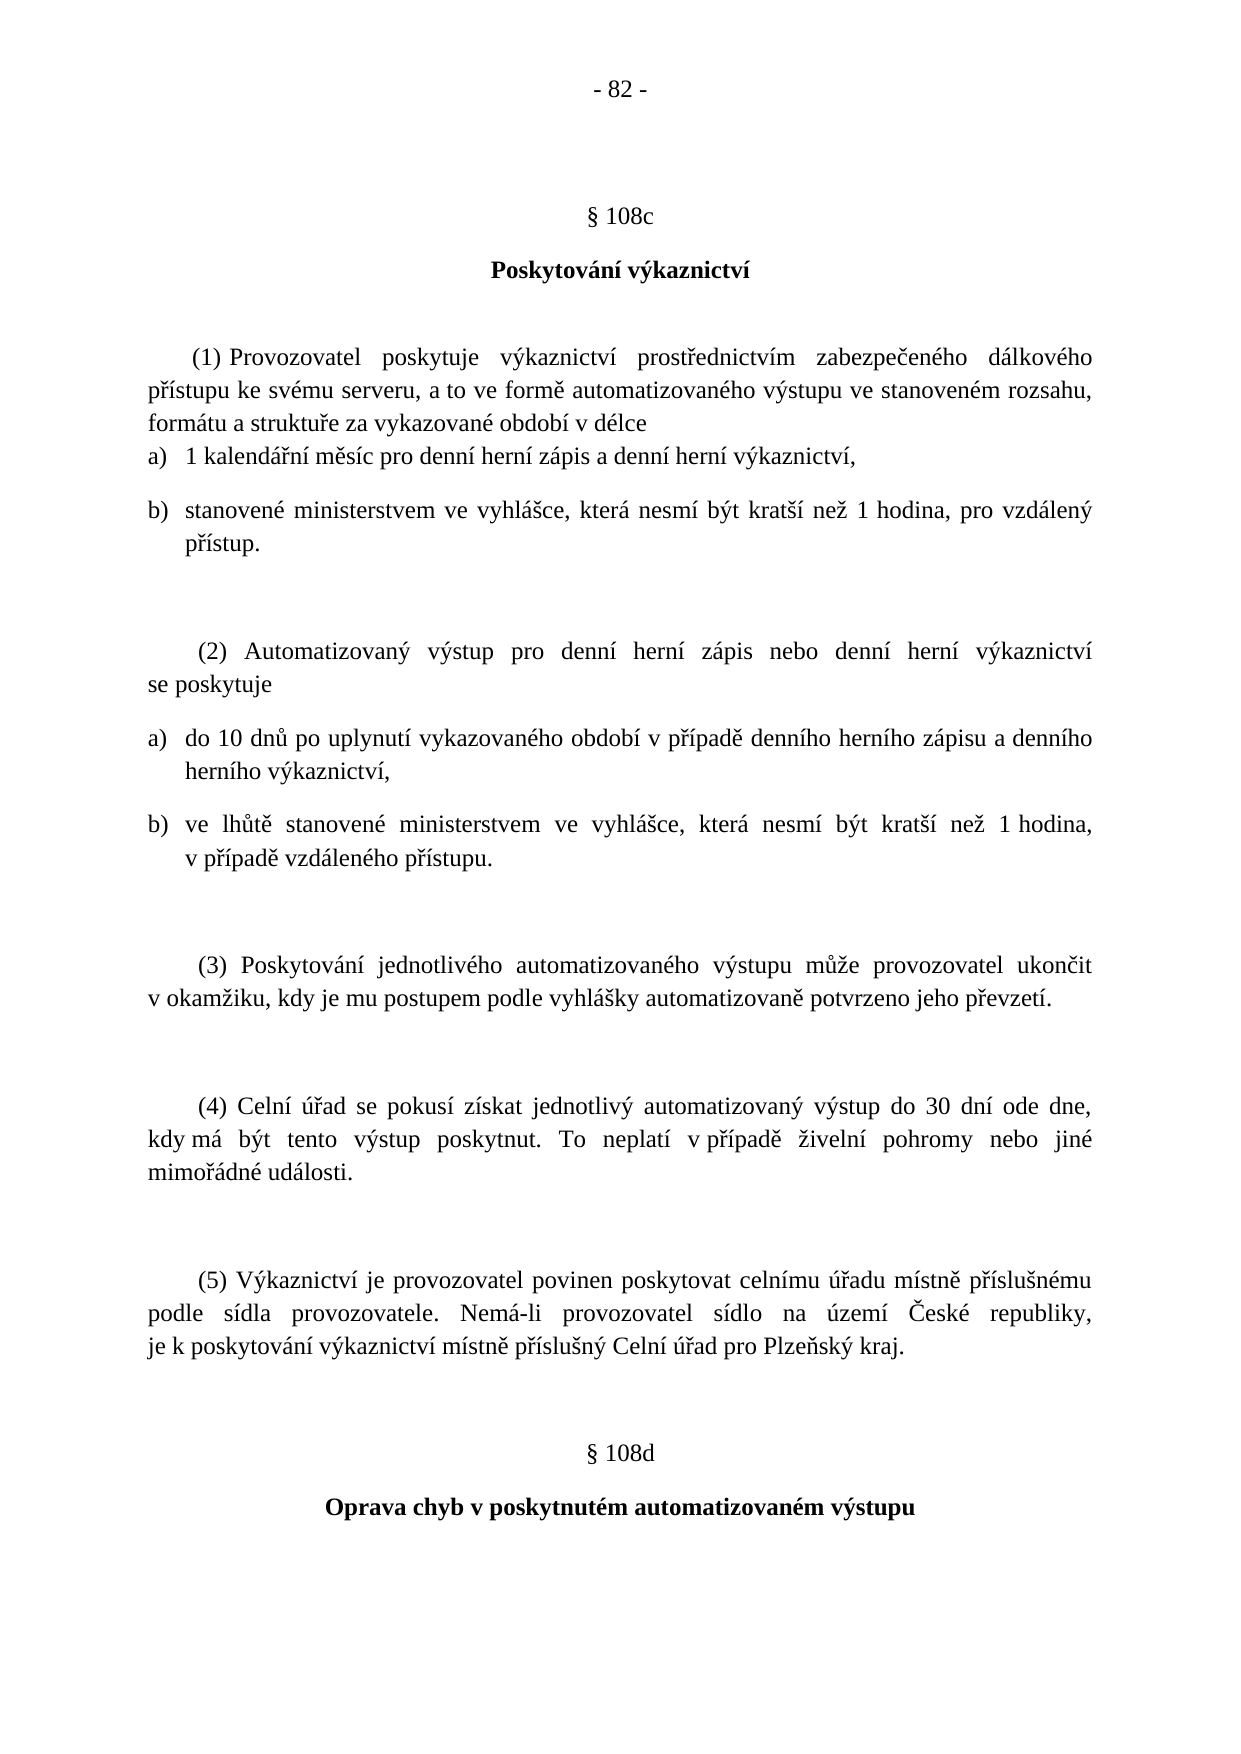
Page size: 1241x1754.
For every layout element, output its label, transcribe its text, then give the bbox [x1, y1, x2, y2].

text a) do 10 dnů po uplynutí vykazovaného období v případě denního herního zápisu a denního herního výkaznictví, [148, 723, 1093, 784]
text § 108d [148, 1438, 1093, 1467]
text (5) Výkaznictví je provozovatel povinen poskytovat celnímu úřadu místně příslušnému podle sídla provozovatele. Nemá-li provozovatel sídlo na území České republiky, je k poskytování výkaznictví místně příslušný Celní úřad pro Plzeňský kraj. [148, 1265, 1093, 1359]
text Poskytování výkaznictví [148, 255, 1093, 284]
text b) stanovené ministerstvem ve vyhlášce, která nesmí být kratší než 1 hodina, pro vzdálený přístup. [148, 495, 1093, 557]
text a) 1 kalendářní měsíc pro denní herní zápis a denní herní výkaznictví, [148, 441, 1093, 470]
text (4) Celní úřad se pokusí získat jednotlivý automatizovaný výstup do 30 dní ode dne, kdy má být tento výstup poskytnut. To neplatí v případě živelní pohromy nebo jiné mimořádné události. [148, 1091, 1093, 1186]
list Provozovatel poskytuje výkaznictví prostřednictvím zabezpečeného dálkového přístupu ke svému serveru, a to ve formě automatizovaného výstupu ve stanoveném rozsahu, formátu a struktuře za vykazované období v délce [148, 342, 1093, 437]
text § 108c [148, 201, 1093, 230]
text (3) Poskytování jednotlivého automatizovaného výstupu může provozovatel ukončit v okamžiku, kdy je mu postupem podle vyhlášky automatizovaně potvrzeno jeho převzetí. [148, 950, 1093, 1012]
text Oprava chyb v poskytnutém automatizovaném výstupu [148, 1492, 1093, 1521]
text (2) Automatizovaný výstup pro denní herní zápis nebo denní herní výkaznictví se poskytuje [148, 636, 1093, 698]
text b) ve lhůtě stanovené ministerstvem ve vyhlášce, která nesmí být kratší než 1 hodina, v případě vzdáleného přístupu. [148, 809, 1093, 871]
